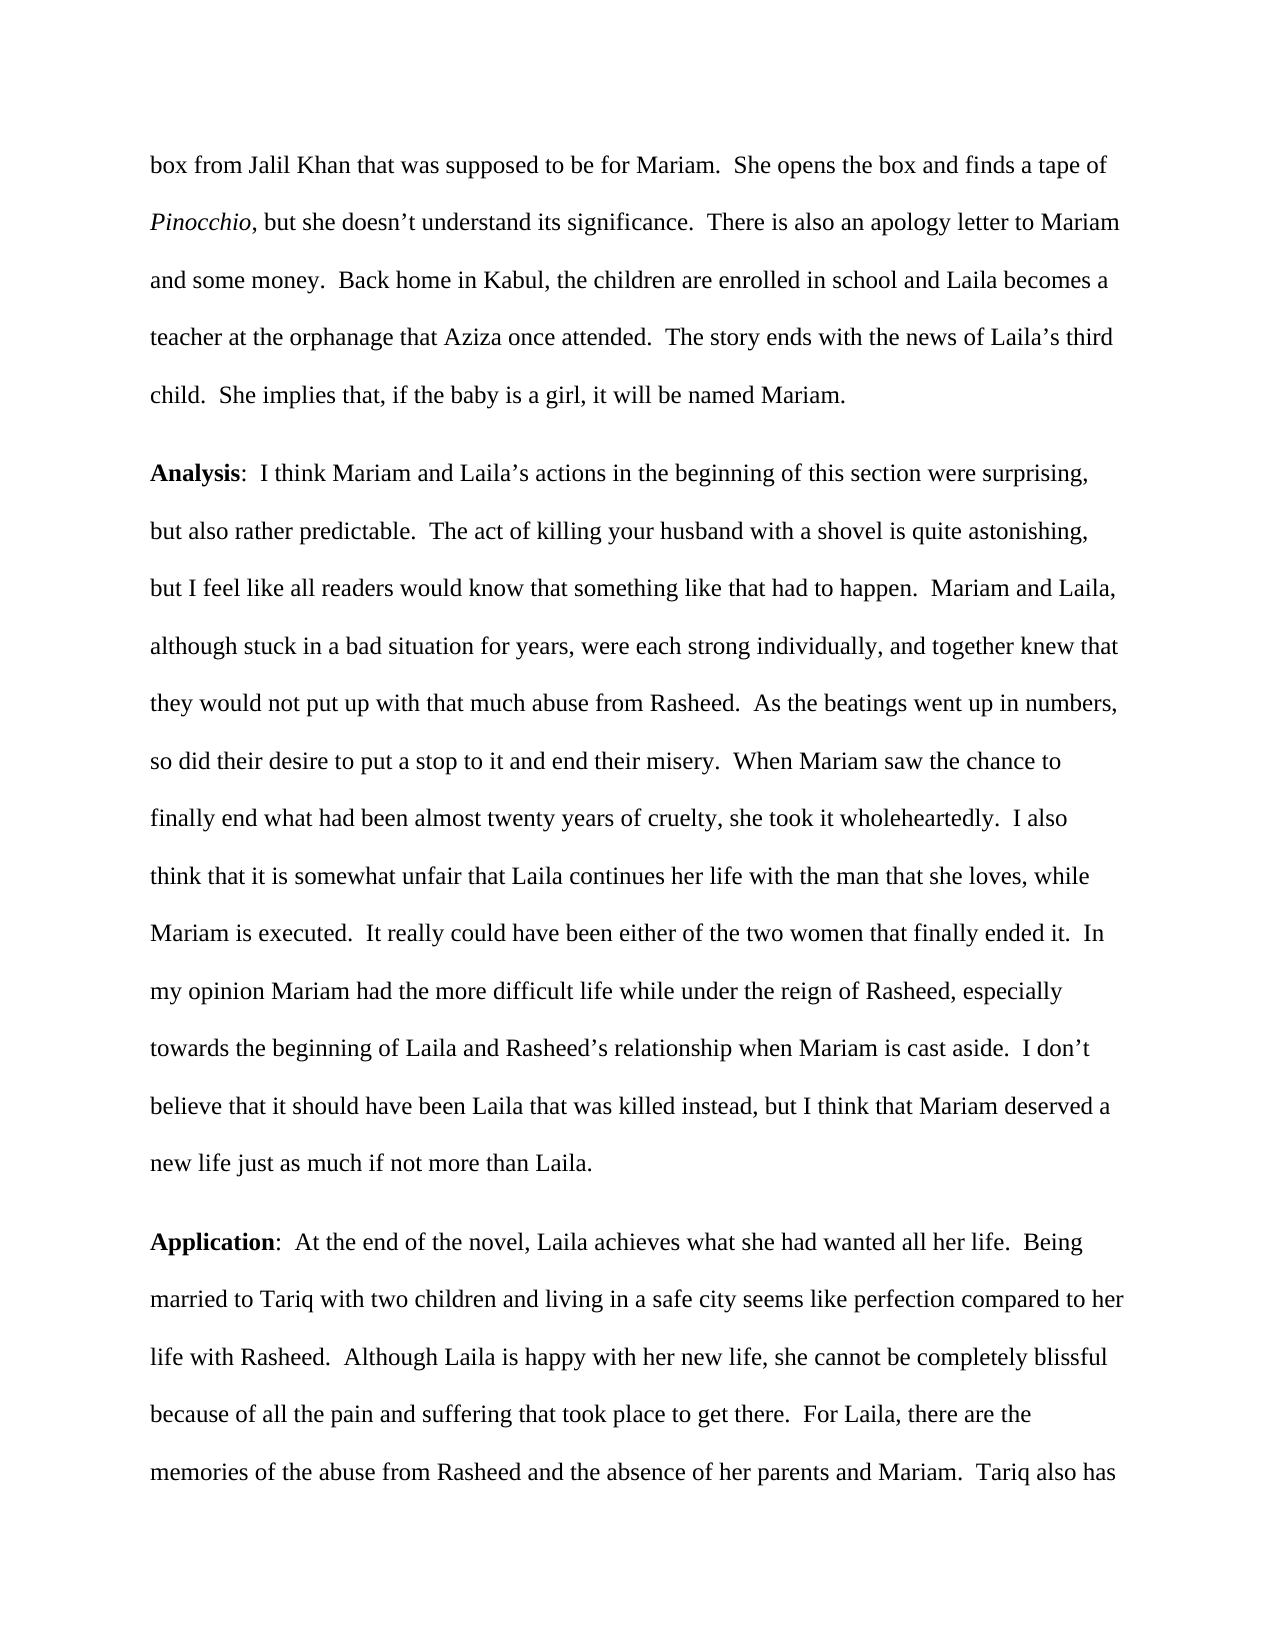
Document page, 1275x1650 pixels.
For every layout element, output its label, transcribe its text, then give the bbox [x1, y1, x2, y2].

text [150, 150, 1125, 409]
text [150, 1227, 1125, 1485]
text Analysis: I think Mariam and Laila’s actions in the beginning of this section were surprising, but also rather predictable. The act of killing your husband with a shovel is quite astonishing, but I feel like all readers would know that something like that had to happen. Mariam and Laila, although stuck in a bad situation for years, were each strong individually, and together knew that they would not put up with that much abuse from Rasheed. As the beatings went up in numbers, so did their desire to put a stop to it and end their misery. When Mariam saw the chance to finally end what had been almost twenty years of cruelty, she took it wholeheartedly. I also think that it is somewhat unfair that Laila continues her life with the man that she loves, while Mariam is executed. It really could have been either of the two women that finally ended it. In my opinion Mariam had the more difficult life while under the reign of Rasheed, especially towards the beginning of Laila and Rasheed’s relationship when Mariam is cast aside. I don’t believe that it should have been Laila that was killed instead, but I think that Mariam deserved a new life just as much if not more than Laila. [150, 458, 1125, 1177]
